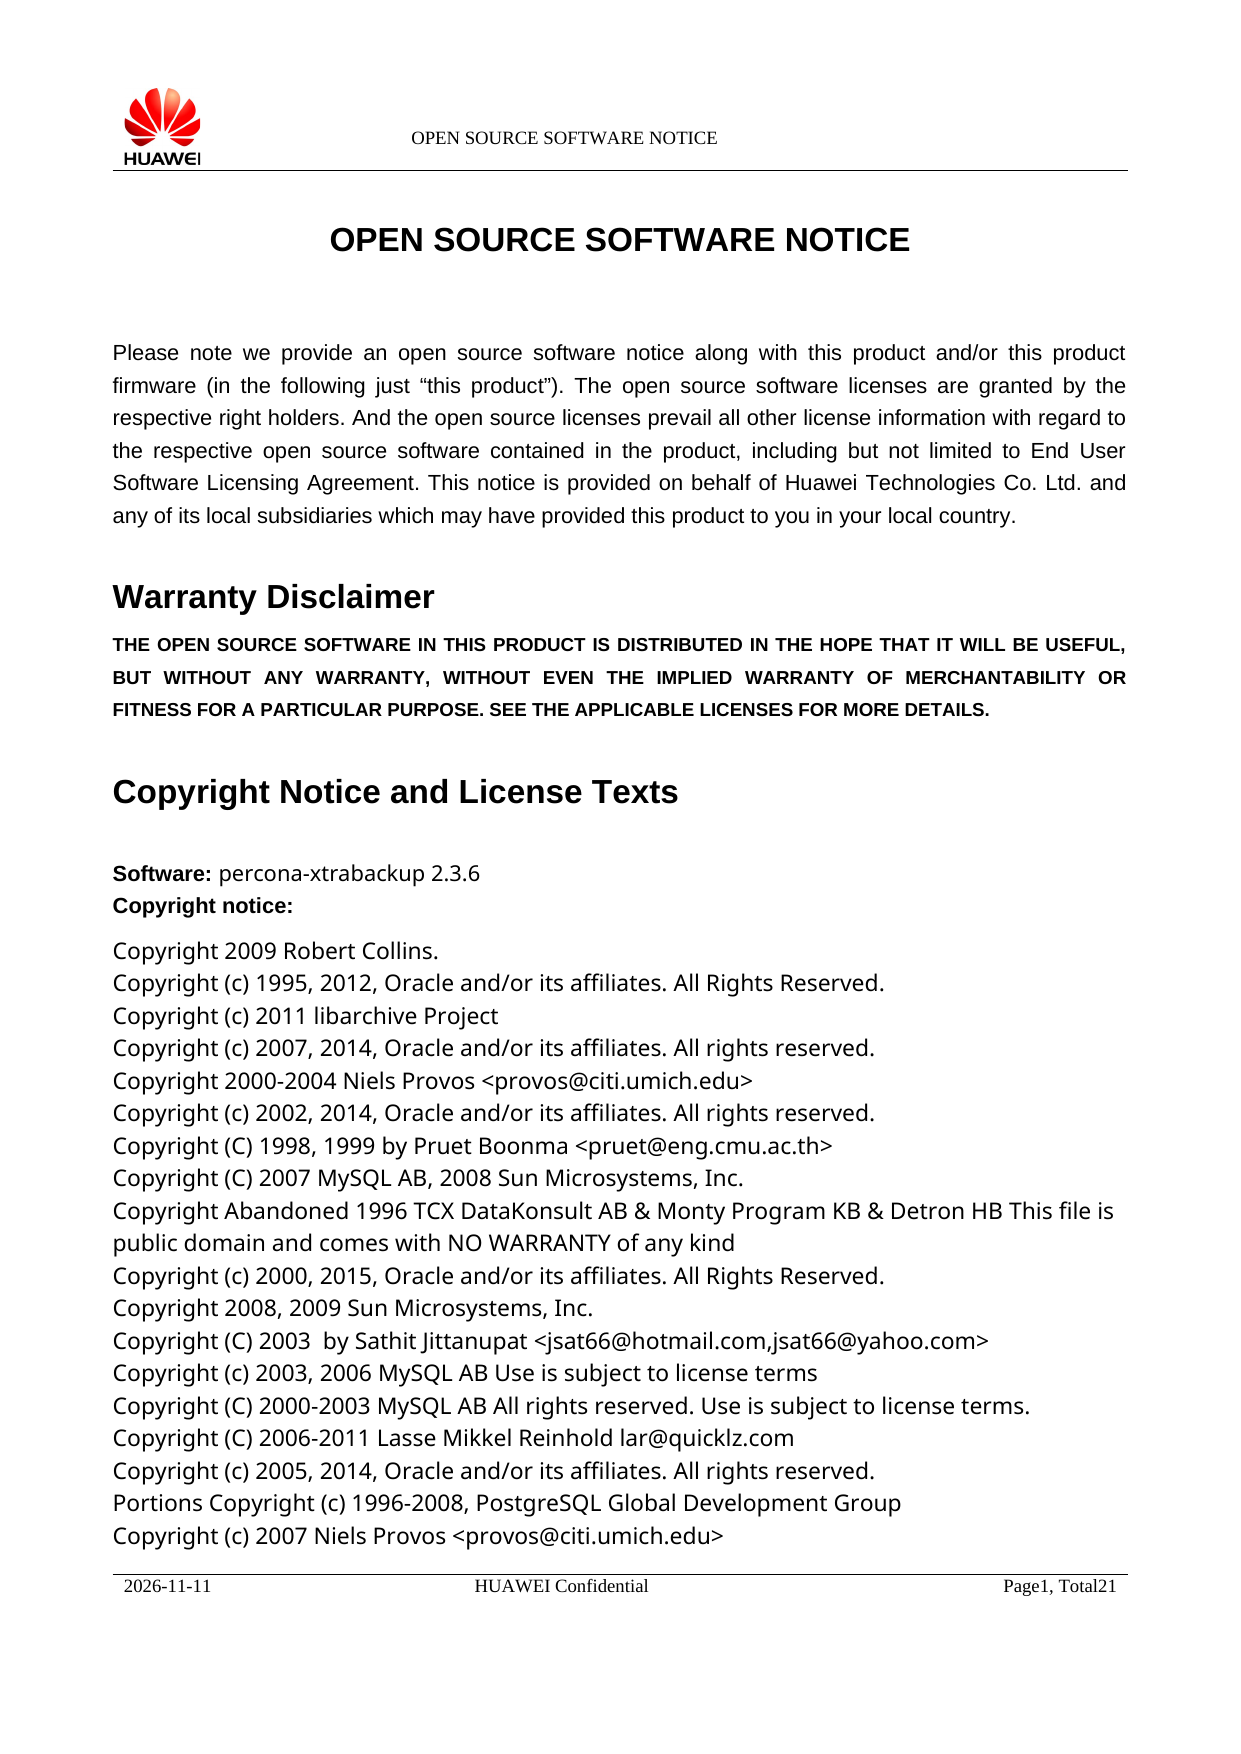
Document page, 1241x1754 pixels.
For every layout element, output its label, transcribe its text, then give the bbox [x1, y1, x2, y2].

text Warranty Disclaimer [112, 564, 1128, 629]
text The open source software in this product is distributed in the hope that it will be useful, but WITHOUT ANY WARRANTY, without even the implied warranty of MERCHANTABILITY or FITNESS FOR A PARTICULAR PURPOSE. See the applicable licenses for more details. [112, 629, 1128, 726]
text OPEN SOURCE SOFTWARE NOTICE [112, 206, 1128, 271]
picture [124, 88, 201, 165]
text Copyright Notice and License Texts [112, 759, 1128, 824]
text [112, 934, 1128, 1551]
text Please note we provide an open source software notice along with this product and/or this product firmware (in the following just “this product”). The open source software licenses are granted by the respective right holders. And the open source licenses prevail all other license information with regard to the respective open source software contained in the product, including but not limited to End User Software Licensing Agreement. This notice is provided on behalf of Huawei Technologies Co. Ltd. and any of its local subsidiaries which may have provided this product to you in your local country. [112, 336, 1128, 531]
text Copyright notice: [112, 889, 1128, 921]
title Software: percona-xtrabackup 2.3.6 [112, 856, 1128, 889]
